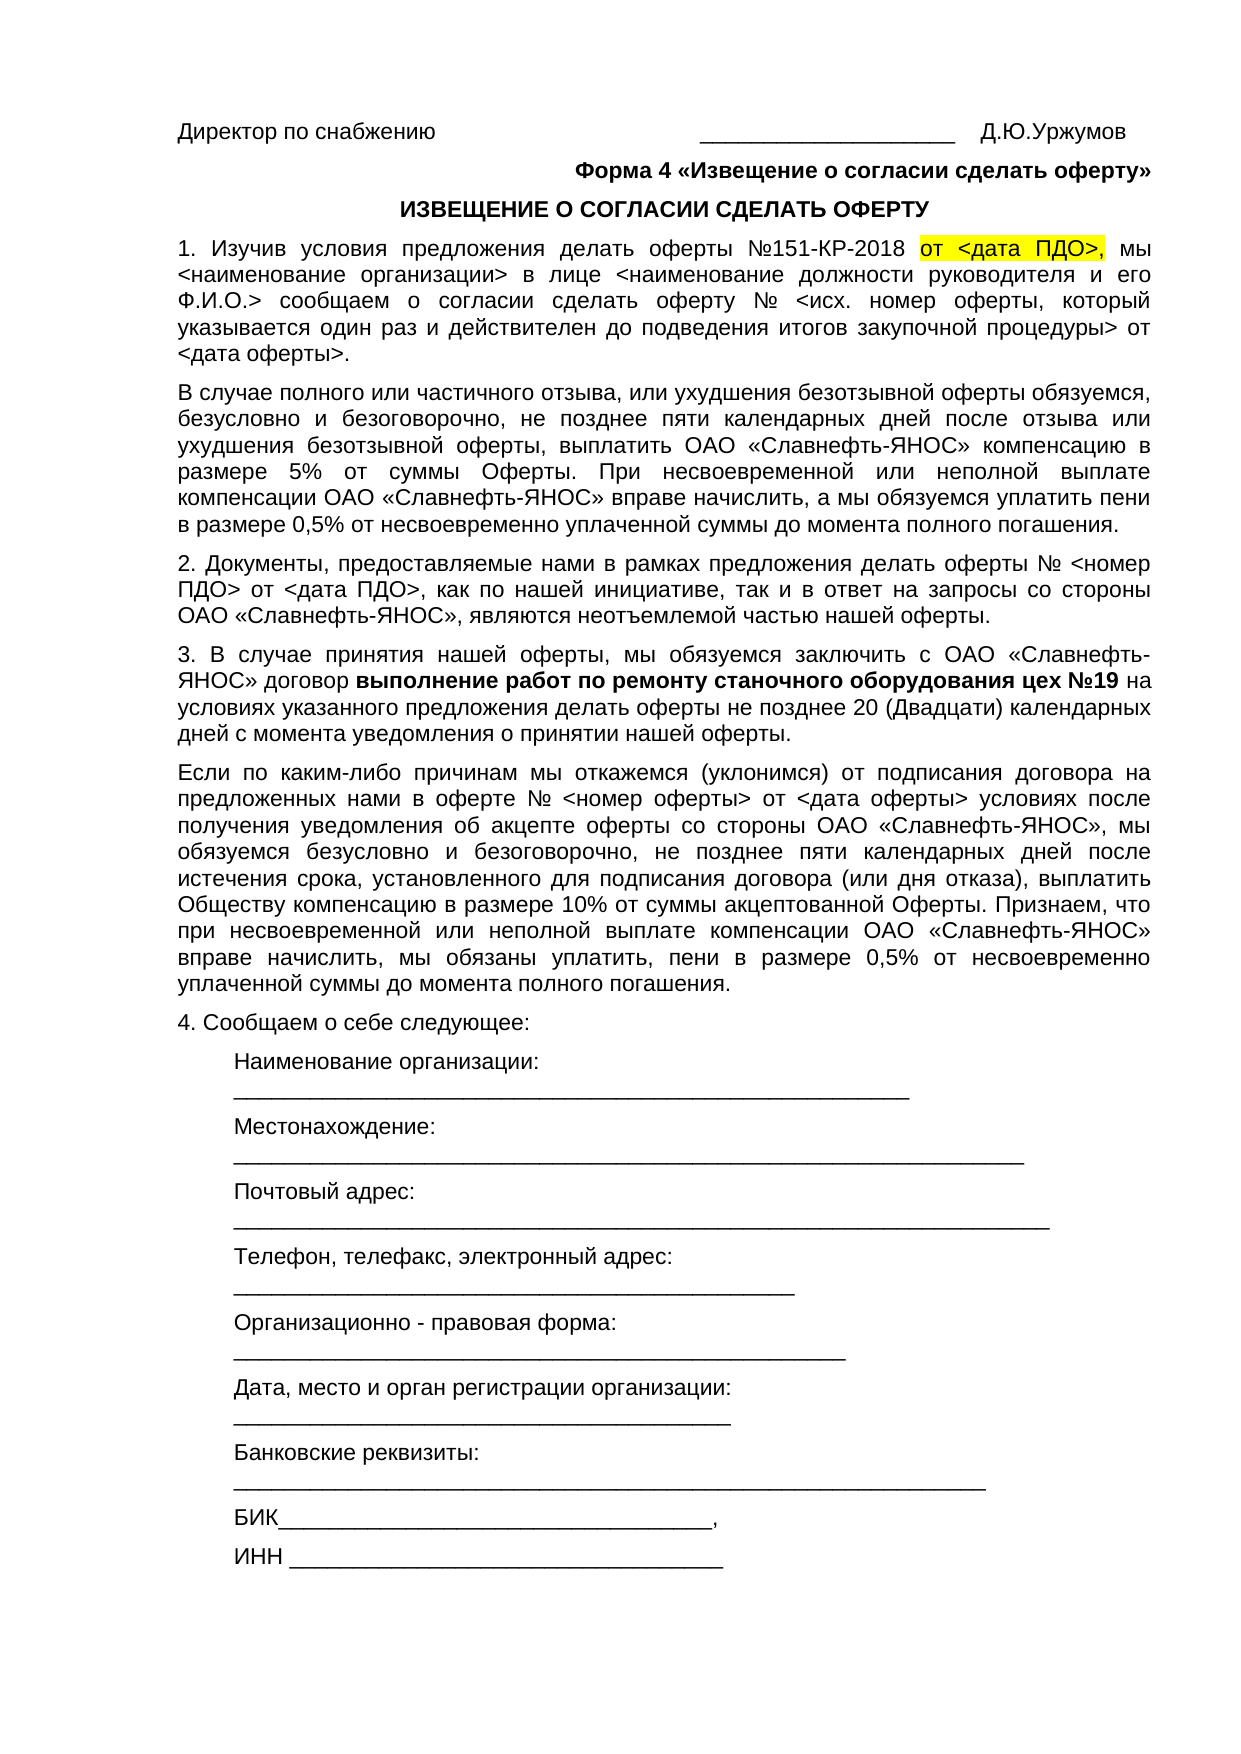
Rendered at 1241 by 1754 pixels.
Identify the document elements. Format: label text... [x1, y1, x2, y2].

text 1. Изучив условия предложения делать оферты №151-КР-2018 от <дата ПДО>, мы <наименование организации> в лице <наименование должности руководителя и его Ф.И.О.> сообщаем о согласии сделать оферту № <исх. номер оферты, который указывается один раз и действителен до подведения итогов закупочной процедуры> от <дата оферты>. [177, 235, 1152, 366]
text Местонахождение: ______________________________________________________________ [233, 1113, 1152, 1166]
text БИК__________________________________, [233, 1504, 1152, 1530]
text 2. Документы, предоставляемые нами в рамках предложения делать оферты № <номер ПДО> от <дата ПДО>, как по нашей инициативе, так и в ответ на запросы со стороны ОАО «Славнефть-ЯНОС», являются неотъемлемой частью нашей оферты. [177, 549, 1152, 629]
text 4. Сообщаем о себе следующее: [177, 1009, 1152, 1035]
text ИЗВЕЩЕНИЕ О СОГЛАСИИ СДЕЛАТЬ ОФЕРТУ [177, 196, 1152, 222]
text Дата, место и орган регистрации организации: _______________________________________ [233, 1374, 1152, 1426]
text Наименование организации: _____________________________________________________ [233, 1048, 1152, 1100]
text Если по каким-либо причинам мы откажемся (уклонимся) от подписания договора на предложенных нами в оферте № <номер оферты> от <дата оферты> условиях после получения уведомления об акцепте оферты со стороны ОАО «Славнефть-ЯНОС», мы обязуемся безусловно и безоговорочно, не позднее пяти календарных дней после истечения срока, установленного для подписания договора (или дня отказа), выплатить Обществу компенсацию в размере 10% от суммы акцептованной Оферты. Признаем, что при несвоевременной или неполной выплате компенсации ОАО «Славнефть-ЯНОС» вправе начислить, мы обязаны уплатить, пени в размере 0,5% от несвоевременно уплаченной суммы до момента полного погашения. [177, 759, 1152, 996]
text Почтовый адрес: ________________________________________________________________ [233, 1178, 1152, 1231]
text 3. В случае принятия нашей оферты, мы обязуемся заключить с ОАО «Славнефть-ЯНОС» договор выполнение работ по ремонту станочного оборудования цех №19 на условиях указанного предложения делать оферты не позднее 20 (Двадцати) календарных дней с момента уведомления о принятии нашей оферты. [177, 641, 1152, 747]
text В случае полного или частичного отзыва, или ухудшения безотзывной оферты обязуемся, безусловно и безоговорочно, не позднее пяти календарных дней после отзыва или ухудшения безотзывной оферты, выплатить ОАО «Славнефть-ЯНОС» компенсацию в размере 5% от суммы Оферты. При несвоевременной или неполной выплате компенсации ОАО «Славнефть-ЯНОС» вправе начислить, а мы обязуемся уплатить пени в размере 0,5% от несвоевременно уплаченной суммы до момента полного погашения. [177, 379, 1152, 537]
text Форма 4 «Извещение о согласии сделать оферту» [177, 144, 1152, 183]
text Директор по снабжению ____________________ Д.Ю.Уржумов [177, 118, 1240, 144]
text Банковские реквизиты: ___________________________________________________________ [233, 1439, 1152, 1492]
text ИНН __________________________________ [233, 1543, 1152, 1569]
text Телефон, телефакс, электронный адрес: ____________________________________________ [233, 1243, 1152, 1296]
text Организационно - правовая форма: ________________________________________________ [233, 1308, 1152, 1361]
